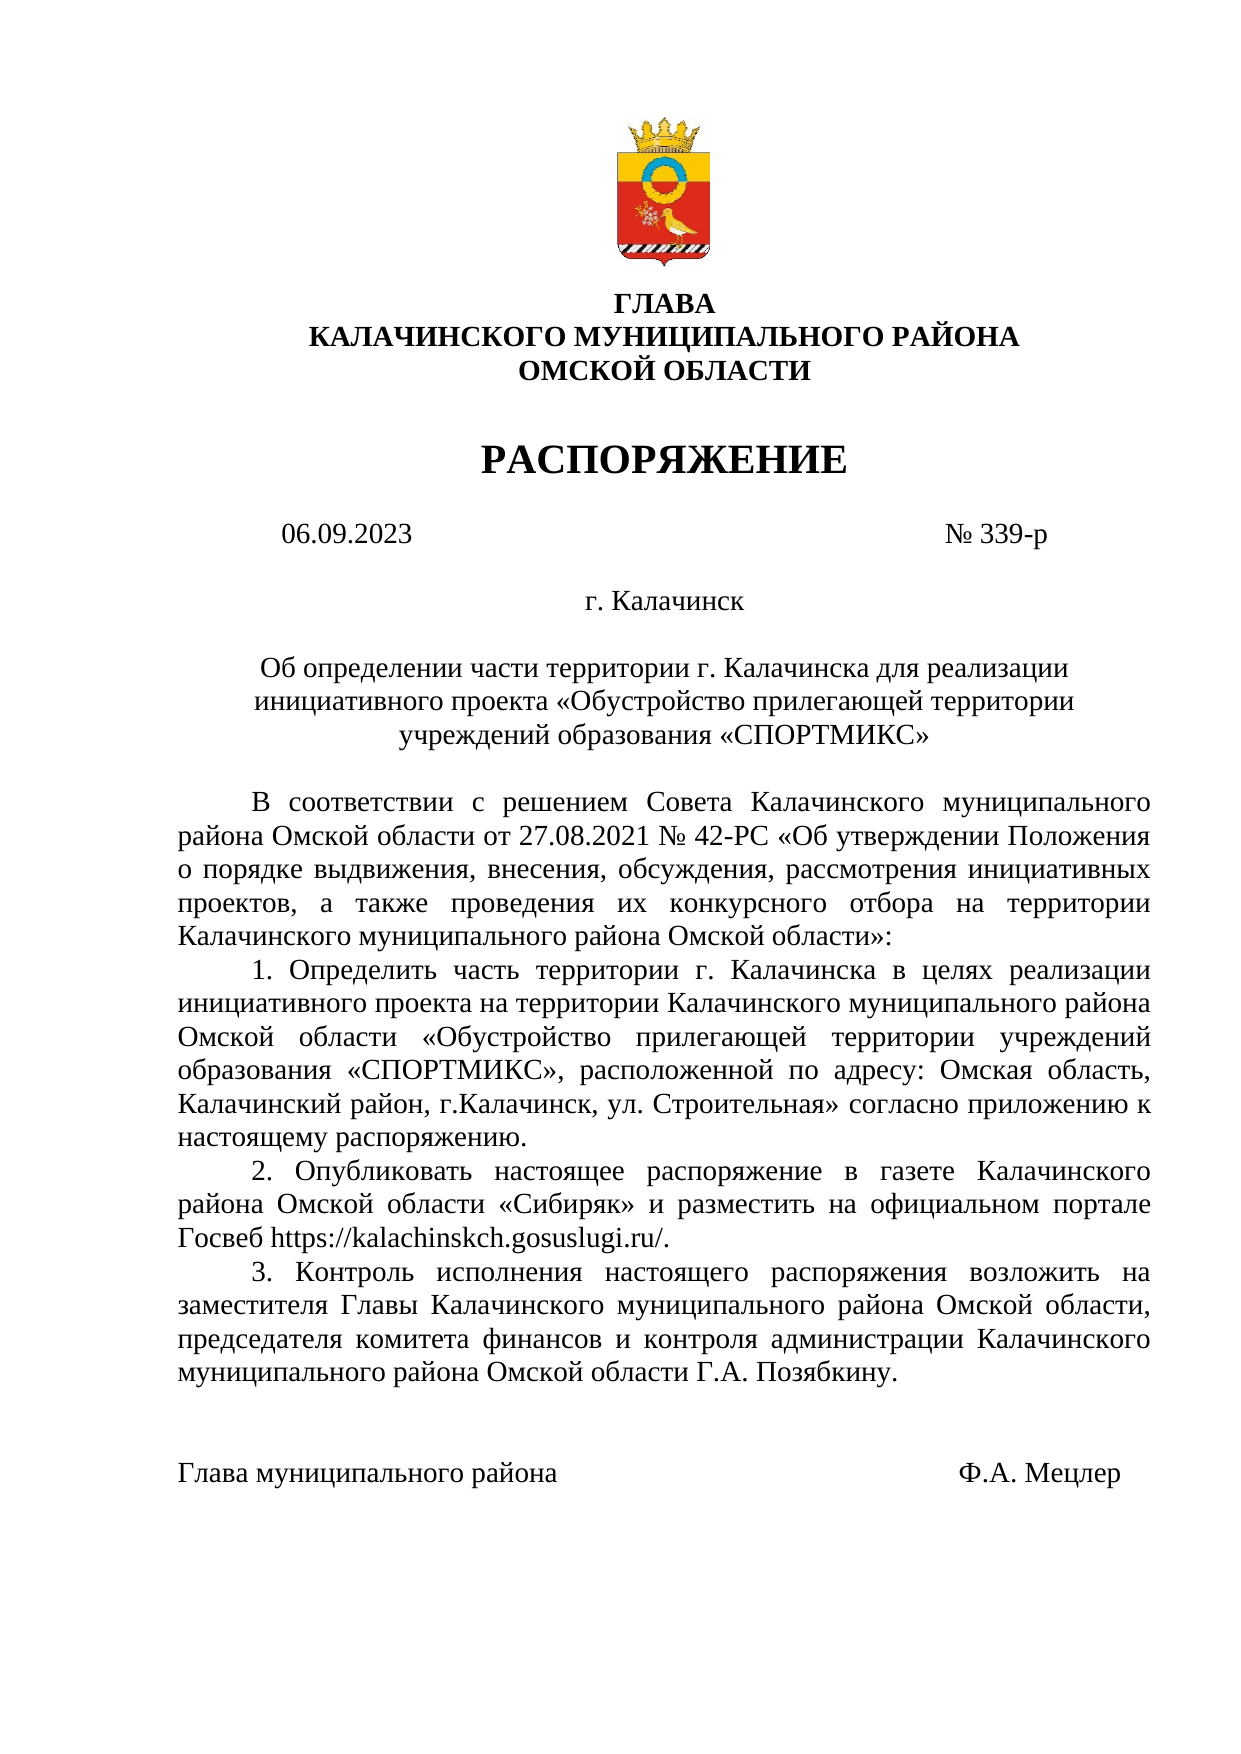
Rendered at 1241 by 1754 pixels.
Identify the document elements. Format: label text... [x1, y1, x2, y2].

list 2. Опубликовать настоящее распоряжение в газете Калачинского района Омской области «Сибиряк» и разместить на официальном портале Госвеб https://kalachinskch.gosuslugi.ru/. [177, 1153, 1152, 1254]
text г. Калачинск [177, 583, 1152, 616]
list 3. Контроль исполнения настоящего распоряжения возложить на заместителя Главы Калачинского муниципального района Омской области, председателя комитета финансов и контроля администрации Калачинского муниципального района Омской области Г.А. Позябкину. [177, 1254, 1152, 1388]
text ОМСКОЙ ОБЛАСТИ [177, 353, 1152, 386]
text РАСПОРЯЖЕНИЕ [177, 434, 1152, 482]
text Об определении части территории г. Калачинска для реализации инициативного проекта «Обустройство прилегающей территории учреждений образования «СПОРТМИКС» [177, 650, 1152, 751]
text КАЛАЧИНСКОГО МУНИЦИПАЛЬНОГО РАЙОНА [177, 319, 1152, 353]
text ГЛАВА [177, 286, 1152, 319]
text 1. Определить часть территории г. Калачинска в целях реализации инициативного проекта на территории Калачинского муниципального района Омской области «Обустройство прилегающей территории учреждений образования «СПОРТМИКС», расположенной по адресу: Омская область, Калачинский район, г.Калачинск, ул. Строительная» согласно приложению к настоящему распоряжению. [177, 952, 1152, 1153]
picture [617, 117, 710, 267]
text Глава муниципального района Ф.А. Мецлер [177, 1455, 1152, 1488]
text 06.09.2023 № 339-р [177, 516, 1152, 549]
text В соответствии c решением Совета Калачинского муниципального района Омской области от 27.08.2021 № 42-РС «Об утверждении Положения о порядке выдвижения, внесения, обсуждения, рассмотрения инициативных проектов, а также проведения их конкурсного отбора на территории Калачинского муниципального района Омской области»: [177, 784, 1152, 952]
